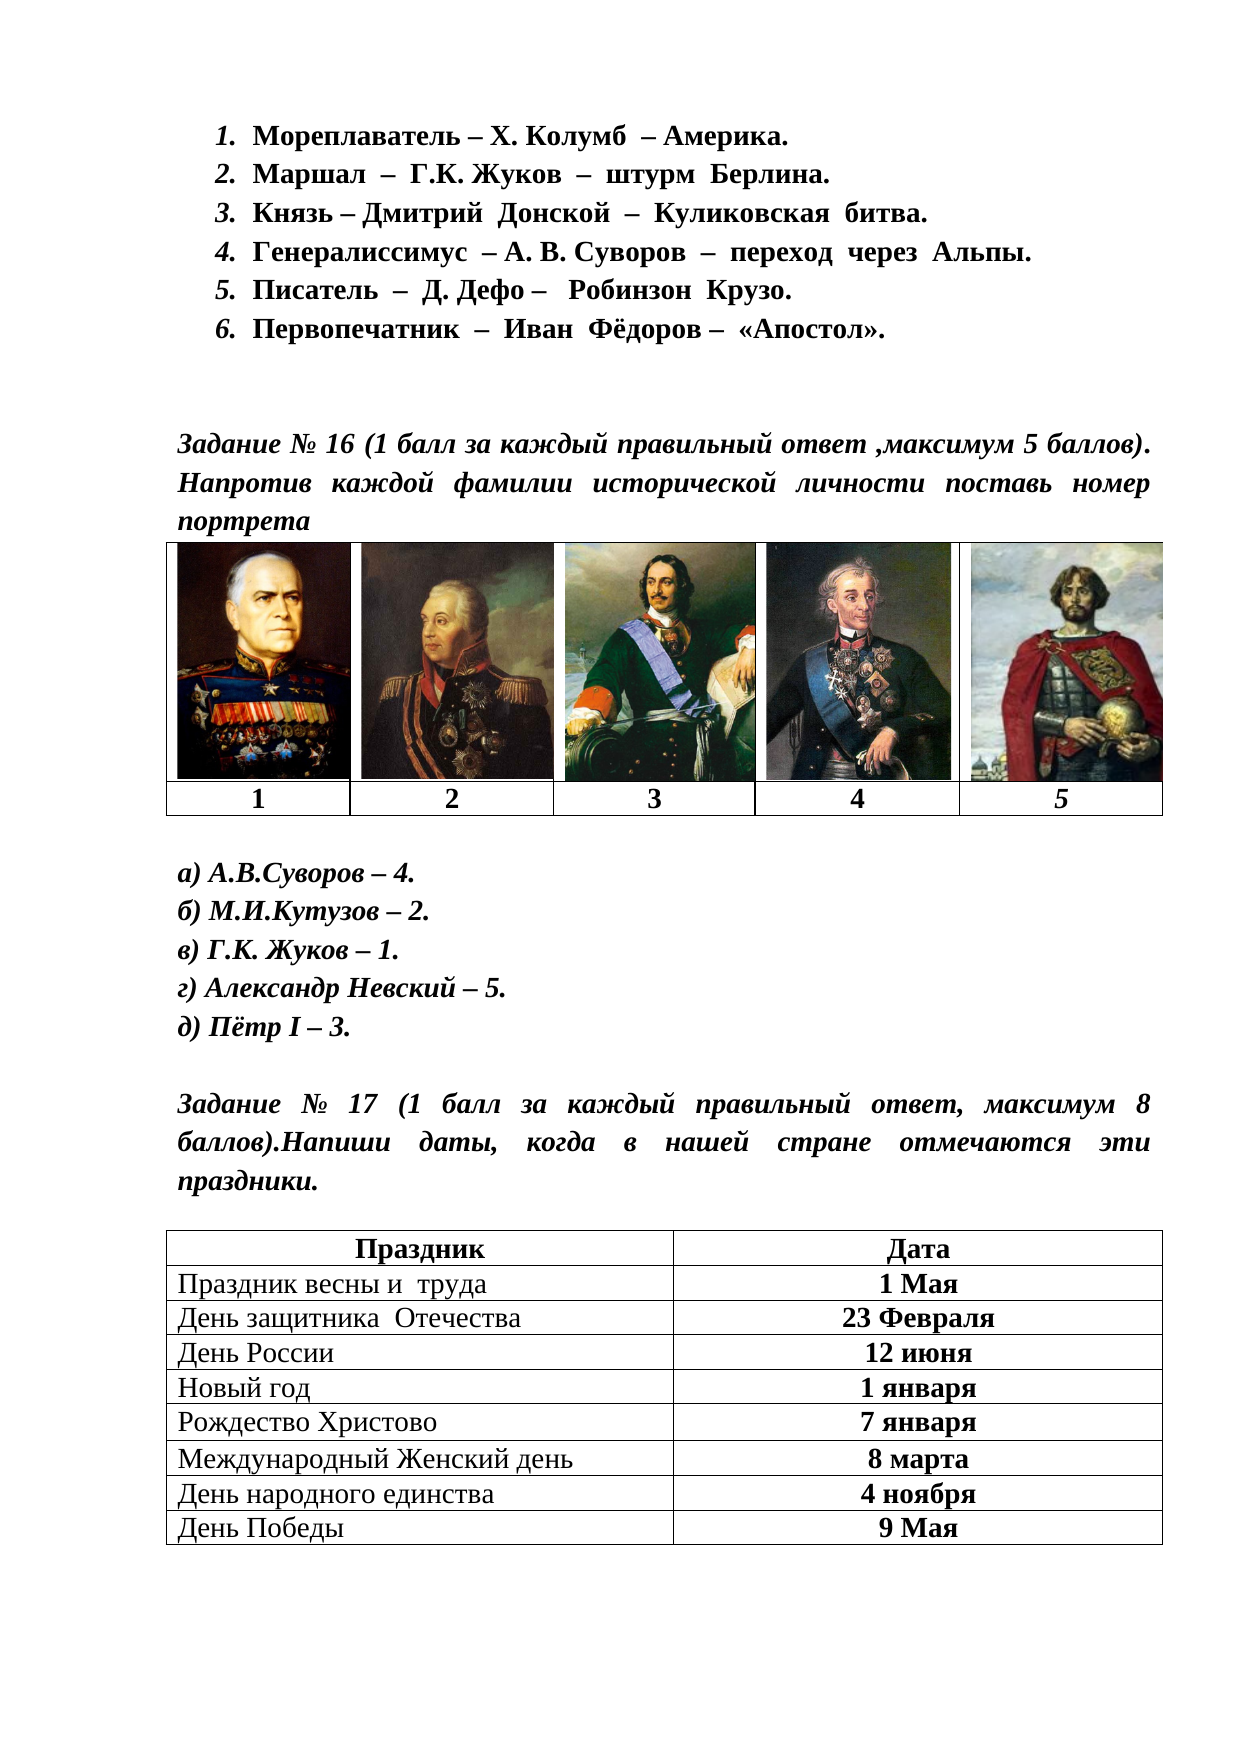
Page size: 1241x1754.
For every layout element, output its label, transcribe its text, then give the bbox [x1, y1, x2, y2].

table_cell День народного единства [167, 1476, 673, 1509]
text д) Пётр I – 3. [177, 1009, 1152, 1042]
table_cell Рождество Христово [167, 1404, 673, 1440]
text в) Г.К. Жуков – 1. [177, 932, 1152, 965]
table_cell Международный Женский день [167, 1441, 673, 1475]
table_cell 5 [960, 782, 1162, 815]
list Первопечатник – Иван Фёдоров – «Апостол». [215, 311, 1152, 344]
table_header Дата [674, 1231, 1162, 1265]
table_header [960, 543, 971, 781]
table_cell 4 [756, 782, 959, 815]
table_cell 1 января [674, 1370, 1162, 1403]
table_header Праздник [167, 1231, 673, 1265]
text Задание № 16 (1 балл за каждый правильный ответ ,максимум 5 баллов). Напротив каждой фамилии исторической личности поставь номер портрета [177, 426, 1152, 537]
table_header [554, 543, 565, 781]
table_cell 7 января [674, 1404, 1162, 1440]
table_header [351, 543, 553, 781]
table_cell Праздник весны и труда [167, 1266, 673, 1299]
table_cell 9 Мая [674, 1511, 1162, 1544]
table_cell Новый год [167, 1370, 673, 1403]
text г) Александр Невский – 5. [177, 970, 1152, 1004]
table_cell День России [167, 1335, 673, 1369]
list Генералиссимус – А. В. Суворов – переход через Альпы. [215, 234, 1152, 267]
table_cell 12 июня [674, 1335, 1162, 1369]
list Писатель – Д. Дефо – Робинзон Крузо. [215, 272, 1152, 306]
text а) А.В.Суворов – 4. [177, 855, 1152, 888]
table_cell 4 ноября [674, 1476, 1162, 1509]
list Мореплаватель – Х. Колумб – Америка. [215, 118, 1152, 152]
list Маршал – Г.К. Жуков – штурм Берлина. [215, 157, 1152, 190]
picture [971, 543, 1163, 781]
table_cell 3 [554, 782, 754, 815]
table_cell 23 Февраля [674, 1301, 1162, 1334]
table_cell 1 [167, 782, 349, 815]
table_cell 2 [351, 782, 553, 815]
list Князь – Дмитрий Донской – Куликовская битва. [215, 195, 1152, 229]
table_cell День защитника Отечества [167, 1301, 673, 1334]
table_cell День Победы [167, 1511, 673, 1544]
picture [766, 543, 952, 780]
picture [565, 543, 755, 781]
text Задание № 17 (1 балл за каждый правильный ответ, максимум 8 баллов).Напиши даты, когда в нашей стране отмечаются эти праздники. [177, 1086, 1152, 1197]
table_cell 8 марта [674, 1441, 1162, 1475]
picture [177, 543, 350, 779]
text б) М.И.Кутузов – 2. [177, 893, 1152, 927]
table_header [167, 543, 349, 781]
table_header [756, 543, 959, 781]
table_cell 1 Мая [674, 1266, 1162, 1299]
picture [361, 543, 554, 779]
